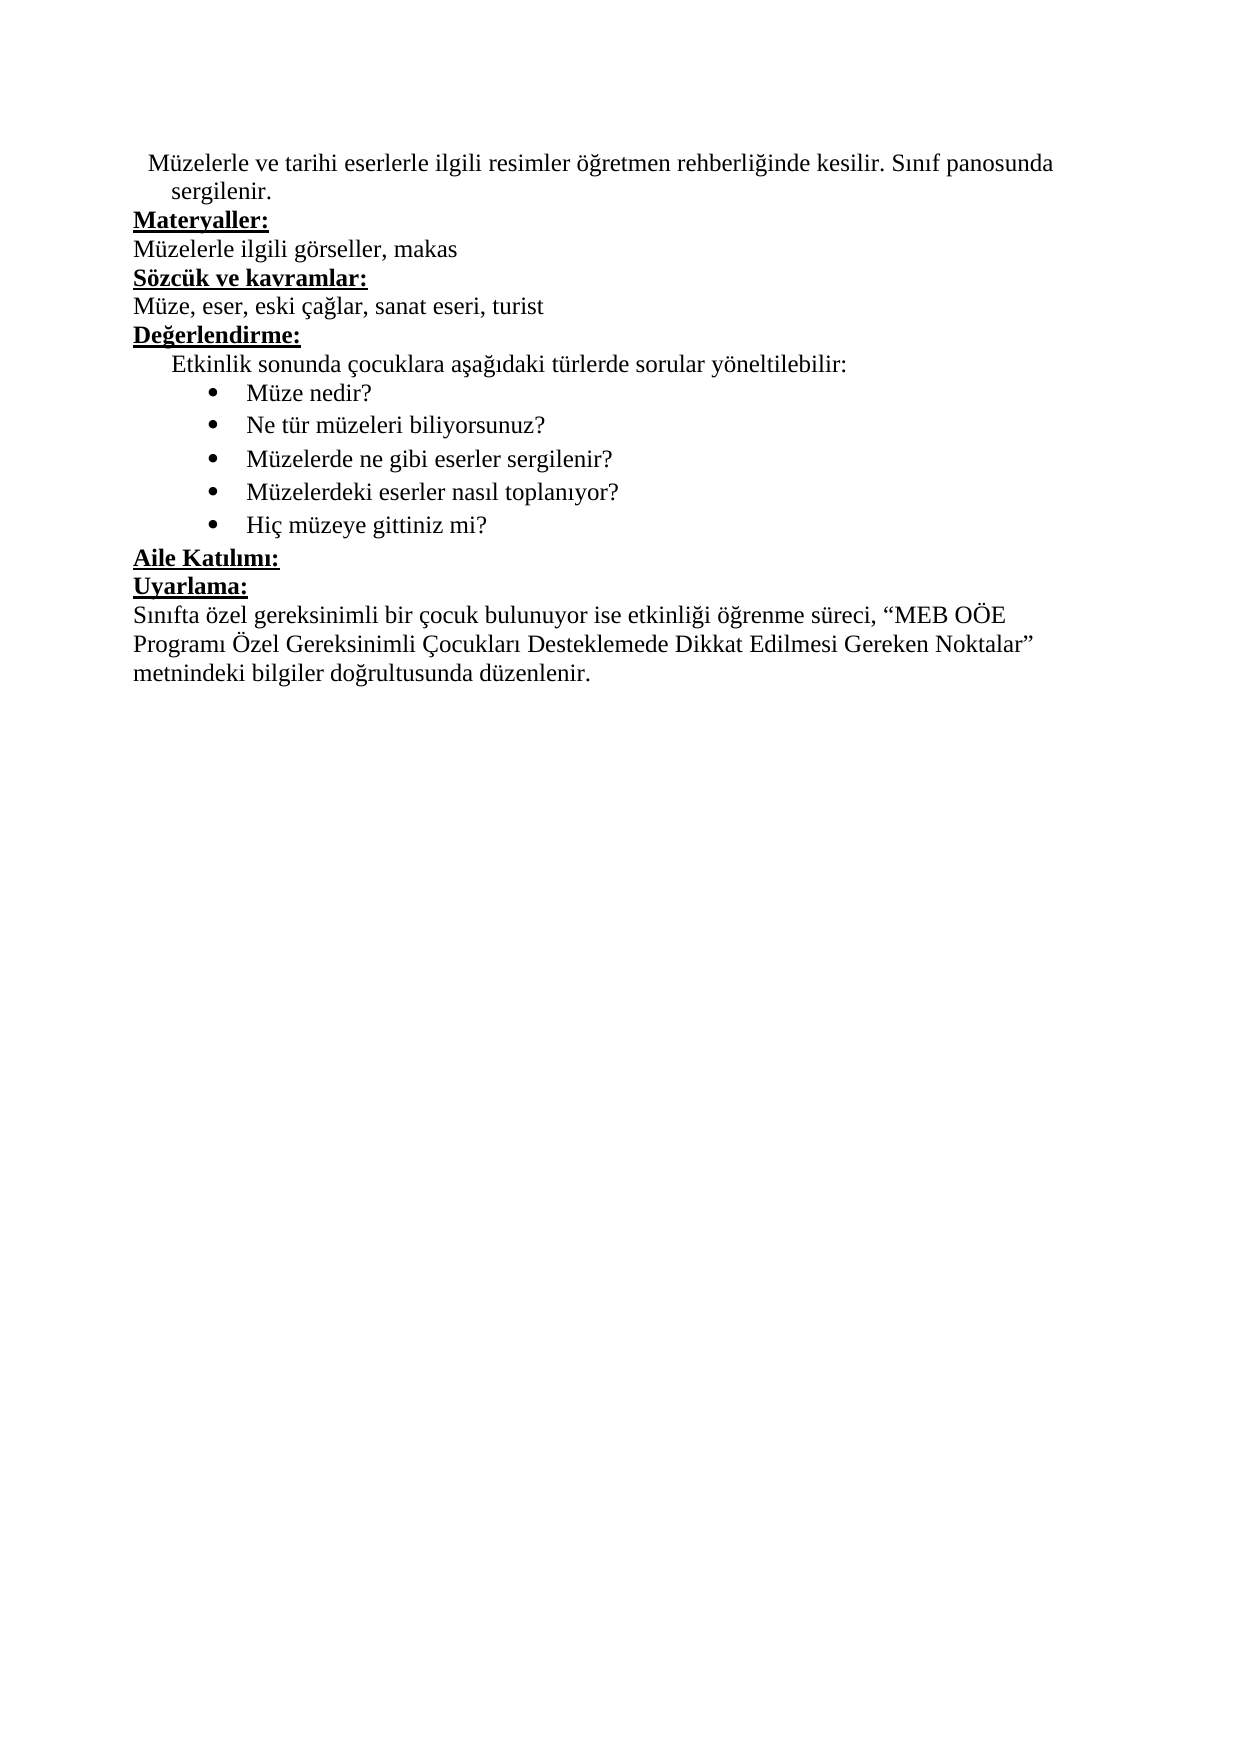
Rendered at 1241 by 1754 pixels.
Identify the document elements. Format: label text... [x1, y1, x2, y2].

list Hiç müzeye gittiniz mi? [209, 510, 1093, 538]
text Sınıfta özel gereksinimli bir çocuk bulunuyor ise etkinliği öğrenme süreci, “MEB OÖE Programı Özel Gereksinimli Çocukları Desteklemede Dikkat Edilmesi Gereken Noktalar” metnindeki bilgiler doğrultusunda düzenlenir. [133, 600, 1093, 686]
list Müzelerde ne gibi eserler sergilenir? [209, 444, 1093, 472]
text Müzelerle ilgili görseller, makas [133, 234, 1093, 263]
text Materyaller: [133, 205, 1093, 234]
text Sözcük ve kavramlar: [133, 263, 1093, 291]
list Müzelerdeki eserler nasıl toplanıyor? [209, 477, 1093, 505]
text Aile Katılımı: [133, 543, 1093, 571]
list Müze nedir? [209, 378, 1093, 406]
text Müzelerle ve tarihi eserlerle ilgili resimler öğretmen rehberliğinde kesilir. Sınıf panosunda sergilenir. [148, 148, 1093, 205]
text Müze, eser, eski çağlar, sanat eseri, turist [133, 291, 1093, 320]
text Uyarlama: [133, 571, 1093, 600]
text Etkinlik sonunda çocuklara aşağıdaki türlerde sorular yöneltilebilir: [171, 349, 1093, 378]
text Değerlendirme: [133, 320, 1093, 349]
list Ne tür müzeleri biliyorsunuz? [209, 411, 1093, 439]
